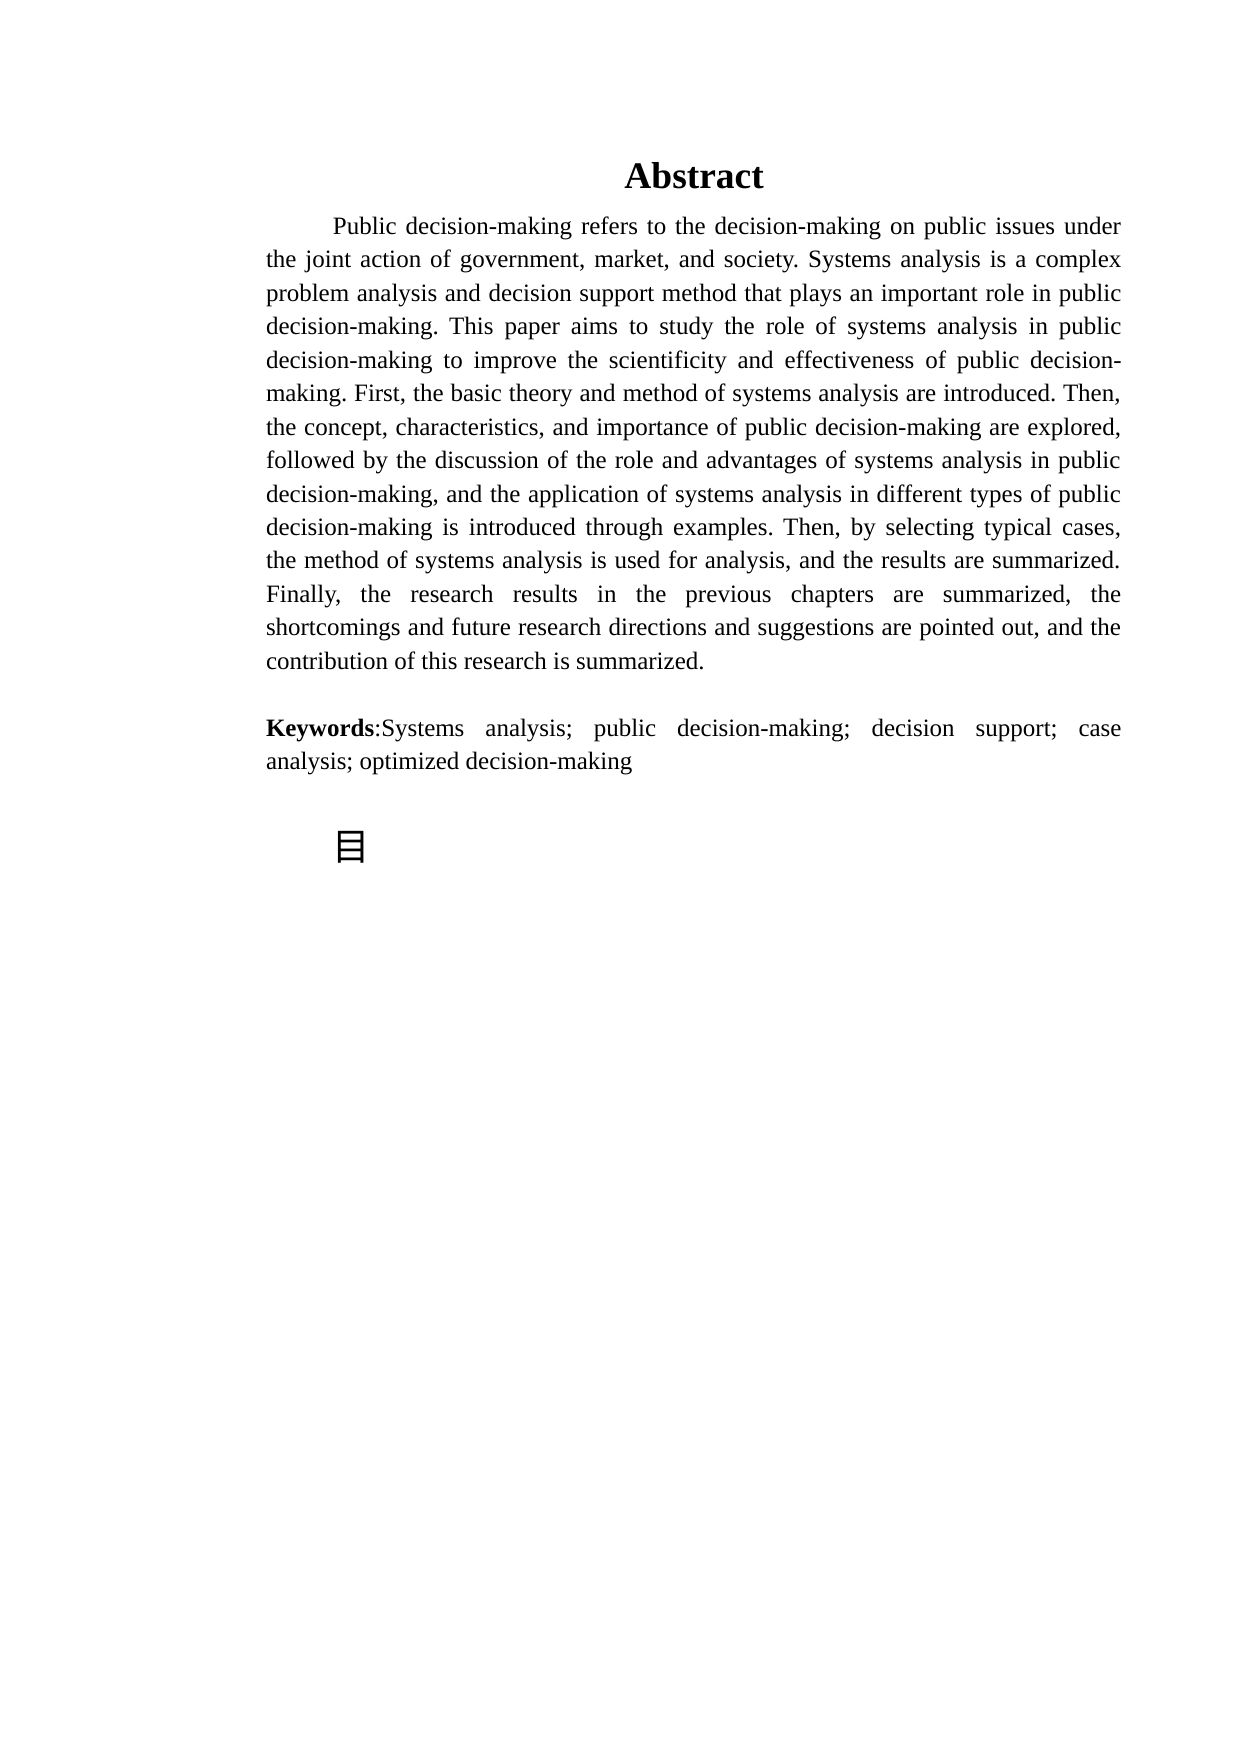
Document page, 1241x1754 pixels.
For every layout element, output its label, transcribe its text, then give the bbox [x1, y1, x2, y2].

text Keywords:Systems analysis; public decision-making; decision support; case analysis; optimized decision-making [266, 710, 1122, 777]
subtitle Abstract [266, 142, 1122, 209]
text Public decision-making refers to the decision-making on public issues under the joint action of government, market, and society. Systems analysis is a complex problem analysis and decision support method that plays an important role in public decision-making. This paper aims to study the role of systems analysis in public decision-making to improve the scientificity and effectiveness of public decision-making. First, the basic theory and method of systems analysis are introduced. Then, the concept, characteristics, and importance of public decision-making are explored, followed by the discussion of the role and advantages of systems analysis in public decision-making, and the application of systems analysis in different types of public decision-making is introduced through examples. Then, by selecting typical cases, the method of systems analysis is used for analysis, and the results are summarized. Finally, the research results in the previous chapters are summarized, the shortcomings and future research directions and suggestions are pointed out, and the contribution of this research is summarized. [266, 209, 1122, 677]
